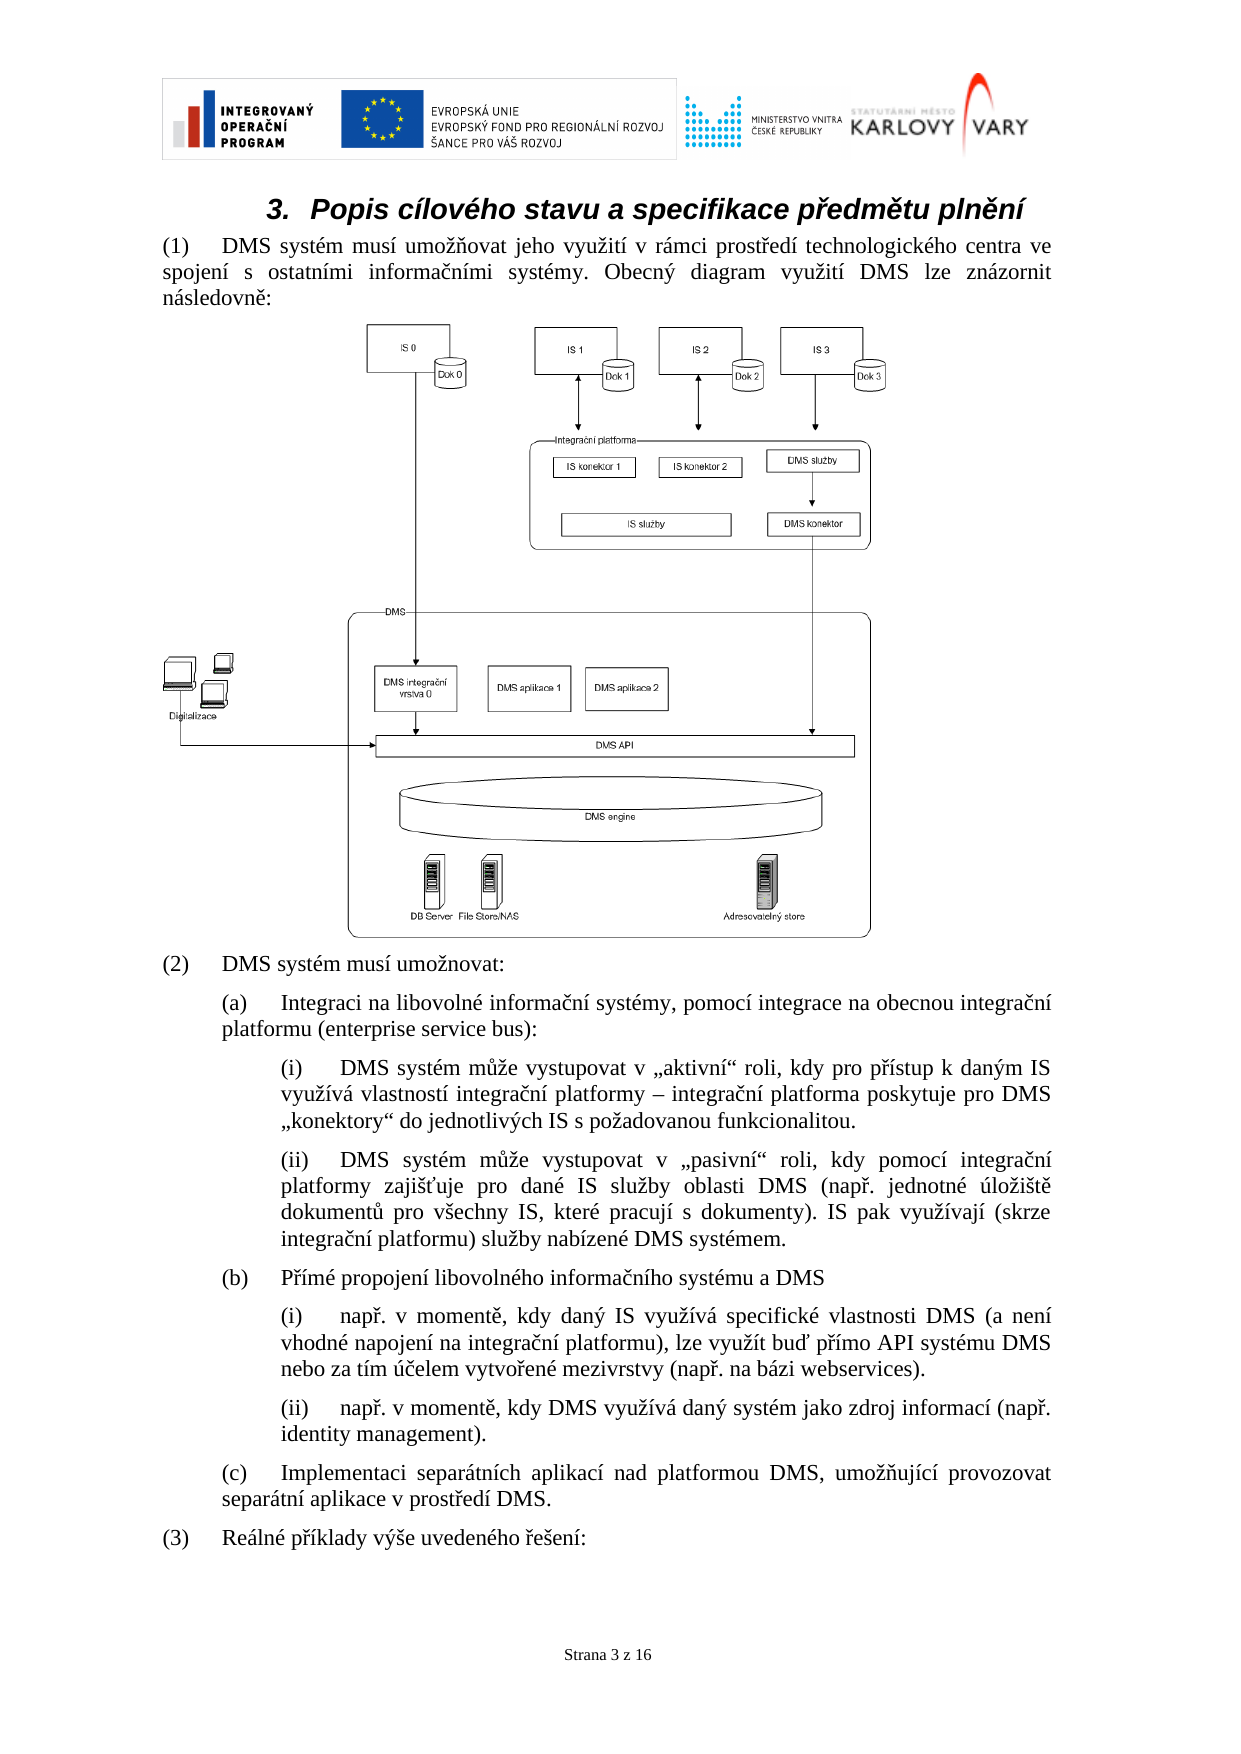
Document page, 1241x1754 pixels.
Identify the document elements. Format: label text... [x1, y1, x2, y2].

text Integraci na libovolné informační systémy, pomocí integrace na obecnou integrační platformu (enterprise service bus): [222, 989, 1053, 1042]
picture [851, 73, 1044, 160]
text např. v momentě, kdy daný IS využívá specifické vlastnosti DMS (a není vhodné napojení na integrační platformu), lze využít buď přímo API systému DMS nebo za tím účelem vytvořené mezivrstvy (např. na bázi webservices). [281, 1302, 1053, 1381]
text DMS systém musí umožnovat: [162, 950, 1053, 976]
picture [162, 323, 886, 938]
subtitle Popis cílového stavu a specifikace předmětu plnění [266, 192, 1053, 226]
text DMS systém může vystupovat v „aktivní“ roli, kdy pro přístup k daným IS využívá vlastností integrační platformy – integrační platforma poskytuje pro DMS „konektory“ do jednotlivých IS s požadovanou funkcionalitou. [281, 1054, 1053, 1133]
text Implementaci separátních aplikací nad platformou DMS, umožňující provozovat separátní aplikace v prostředí DMS. [222, 1459, 1053, 1512]
text Přímé propojení libovolného informačního systému a DMS [222, 1263, 1053, 1290]
text DMS systém musí umožňovat jeho využití v rámci prostředí technologického centra ve spojení s ostatními informačními systémy. Obecný diagram využití DMS lze znázornit následovně: [162, 232, 1053, 311]
picture [162, 78, 677, 160]
text DMS systém může vystupovat v „pasivní“ roli, kdy pomocí integrační platformy zajišťuje pro dané IS služby oblasti DMS (např. jednotné úložiště dokumentů pro všechny IS, které pracují s dokumenty). IS pak využívají (skrze integrační platformu) služby nabízené DMS systémem. [281, 1146, 1053, 1251]
text Reálné příklady výše uvedeného řešení: [162, 1524, 1053, 1551]
text např. v momentě, kdy DMS využívá daný systém jako zdroj informací (např. identity management). [281, 1394, 1053, 1447]
